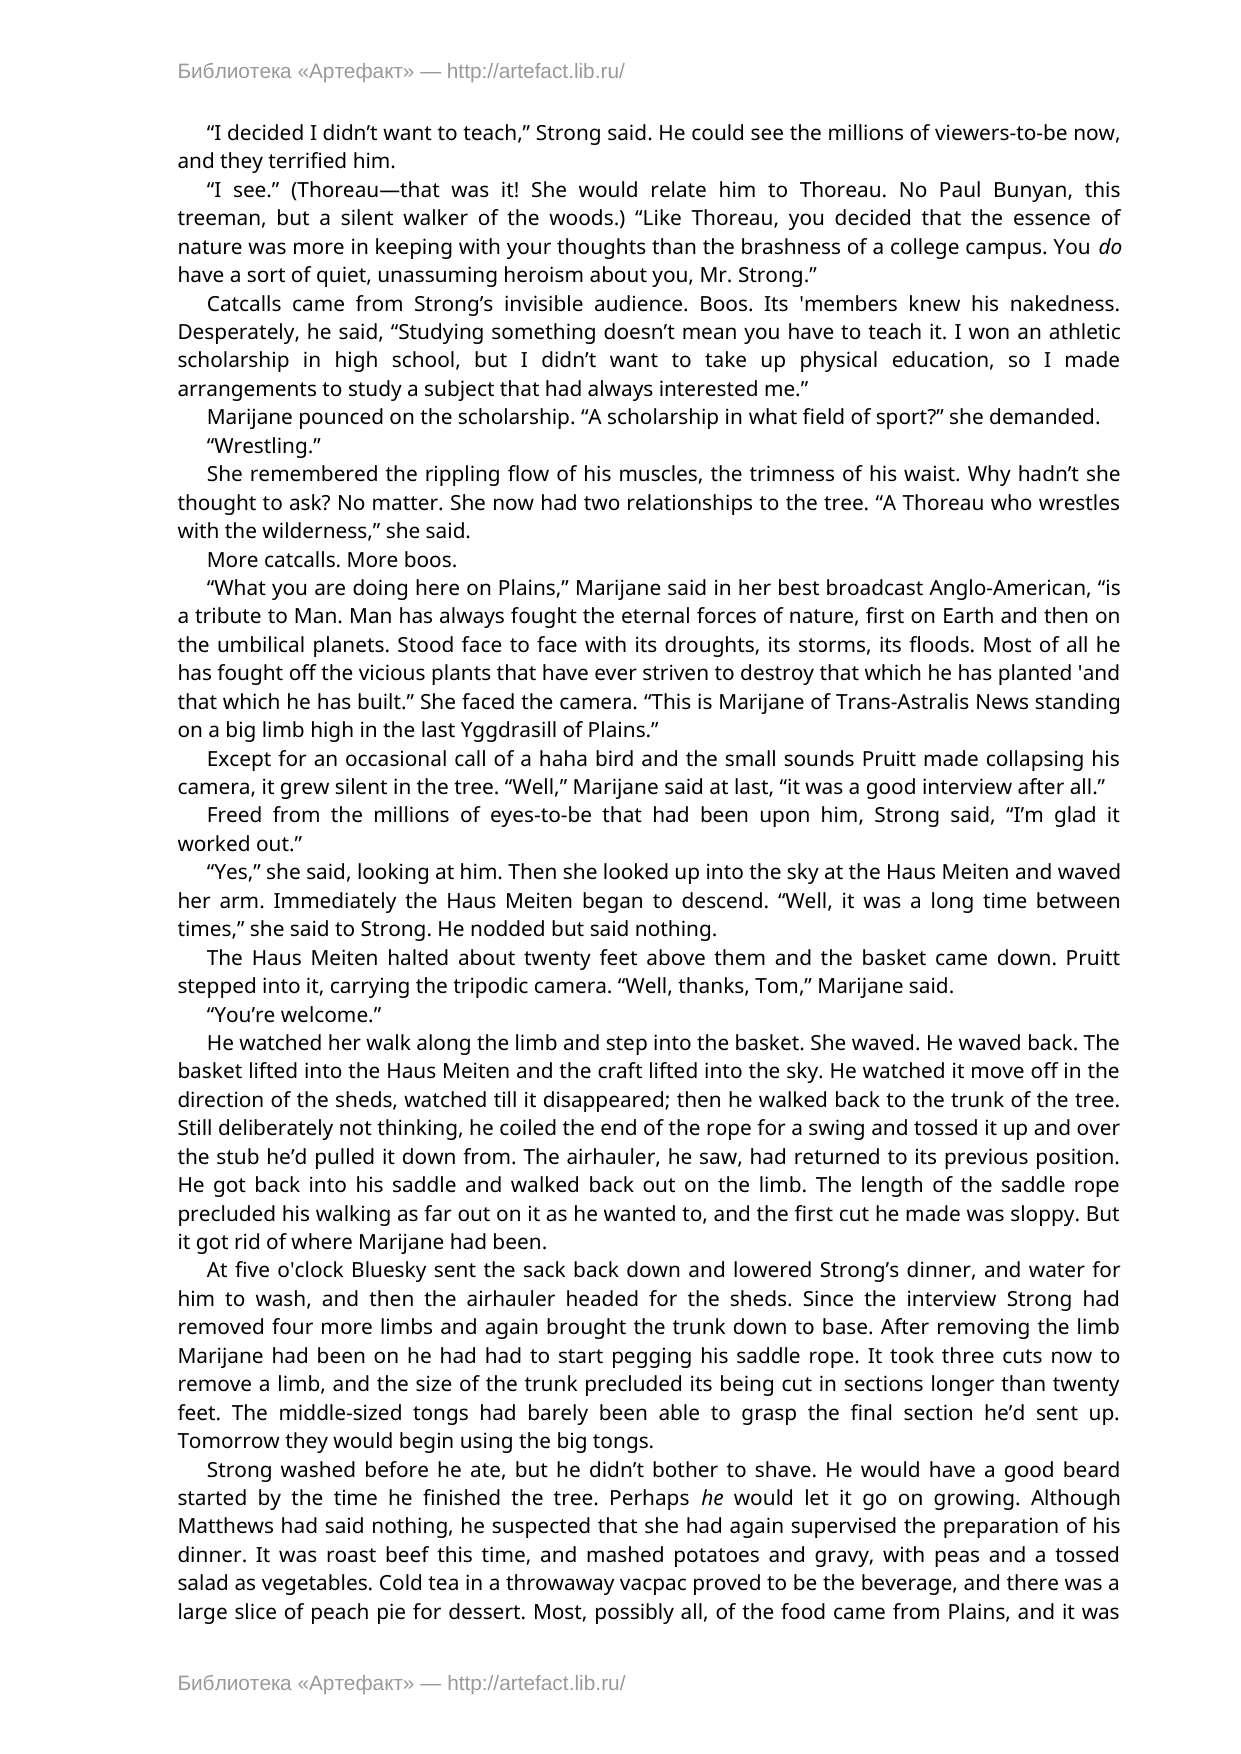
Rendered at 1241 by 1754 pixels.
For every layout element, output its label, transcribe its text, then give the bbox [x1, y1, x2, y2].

text “Wrestling.” [177, 431, 1122, 459]
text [177, 1455, 1122, 1625]
text At five o'clock Bluesky sent the sack back down and lowered Strong’s dinner, and water for him to wash, and then the airhauler headed for the sheds. Since the interview Strong had removed four more limbs and again brought the trunk down to base. After removing the limb Marijane had been on he had had to start pegging his saddle rope. It took three cuts now to remove a limb, and the size of the trunk precluded its being cut in sections longer than twenty feet. The middle-sized tongs had barely been able to grasp the final section he’d sent up. Tomorrow they would begin using the big tongs. [177, 1256, 1122, 1455]
text The Haus Meiten halted about twenty feet above them and the basket came down. Pruitt stepped into it, carrying the tripodic camera. “Well, thanks, Tom,” Marijane said. [177, 943, 1122, 1000]
text She remembered the rippling flow of his muscles, the trimness of his waist. Why hadn’t she thought to ask? No matter. She now had two relationships to the tree. “A Thoreau who wrestles with the wilderness,” she said. [177, 459, 1122, 545]
text “I decided I didn’t want to teach,” Strong said. He could see the millions of viewers-to-be now, and they terrified him. [177, 118, 1122, 175]
text Freed from the millions of eyes-to-be that had been upon him, Strong said, “I’m glad it worked out.” [177, 801, 1122, 857]
text More catcalls. More boos. [177, 545, 1122, 573]
text “What you are doing here on Plains,” Marijane said in her best broadcast Anglo-American, “is a tribute to Man. Man has always fought the eternal forces of nature, first on Earth and then on the umbilical planets. Stood face to face with its droughts, its storms, its floods. Most of all he has fought off the vicious plants that have ever striven to destroy that which he has planted 'and that which he has built.” She faced the camera. “This is Marijane of Trans-Astralis News standing on a big limb high in the last Yggdrasill of Plains.” [177, 573, 1122, 744]
text “You’re welcome.” [177, 1000, 1122, 1028]
text Except for an occasional call of a haha bird and the small sounds Pruitt made collapsing his camera, it grew silent in the tree. “Well,” Marijane said at last, “it was a good interview after all.” [177, 744, 1122, 801]
text Marijane pounced on the scholarship. “A scholarship in what field of sport?” she demanded. [177, 402, 1122, 431]
text “I see.” (Thoreau—that was it! She would relate him to Thoreau. No Paul Bunyan, this treeman, but a silent walker of the woods.) “Like Thoreau, you decided that the essence of nature was more in keeping with your thoughts than the brashness of a college campus. You do have a sort of quiet, unassuming heroism about you, Mr. Strong.” [177, 175, 1122, 289]
text “Yes,” she said, looking at him. Then she looked up into the sky at the Haus Meiten and waved her arm. Immediately the Haus Meiten began to descend. “Well, it was a long time between times,” she said to Strong. He nodded but said nothing. [177, 857, 1122, 943]
text He watched her walk along the limb and step into the basket. She waved. He waved back. The basket lifted into the Haus Meiten and the craft lifted into the sky. He watched it move off in the direction of the sheds, watched till it disappeared; then he walked back to the trunk of the tree. Still deliberately not thinking, he coiled the end of the rope for a swing and tossed it up and over the stub he’d pulled it down from. The airhauler, he saw, had returned to its previous position. He got back into his saddle and walked back out on the limb. The length of the saddle rope precluded his walking as far out on it as he wanted to, and the first cut he made was sloppy. But it got rid of where Marijane had been. [177, 1028, 1122, 1256]
text Catcalls came from Strong’s invisible audience. Boos. Its 'members knew his nakedness. Desperately, he said, “Studying something doesn’t mean you have to teach it. I won an athletic scholarship in high school, but I didn’t want to take up physical education, so I made arrangements to study a subject that had always interested me.” [177, 289, 1122, 402]
